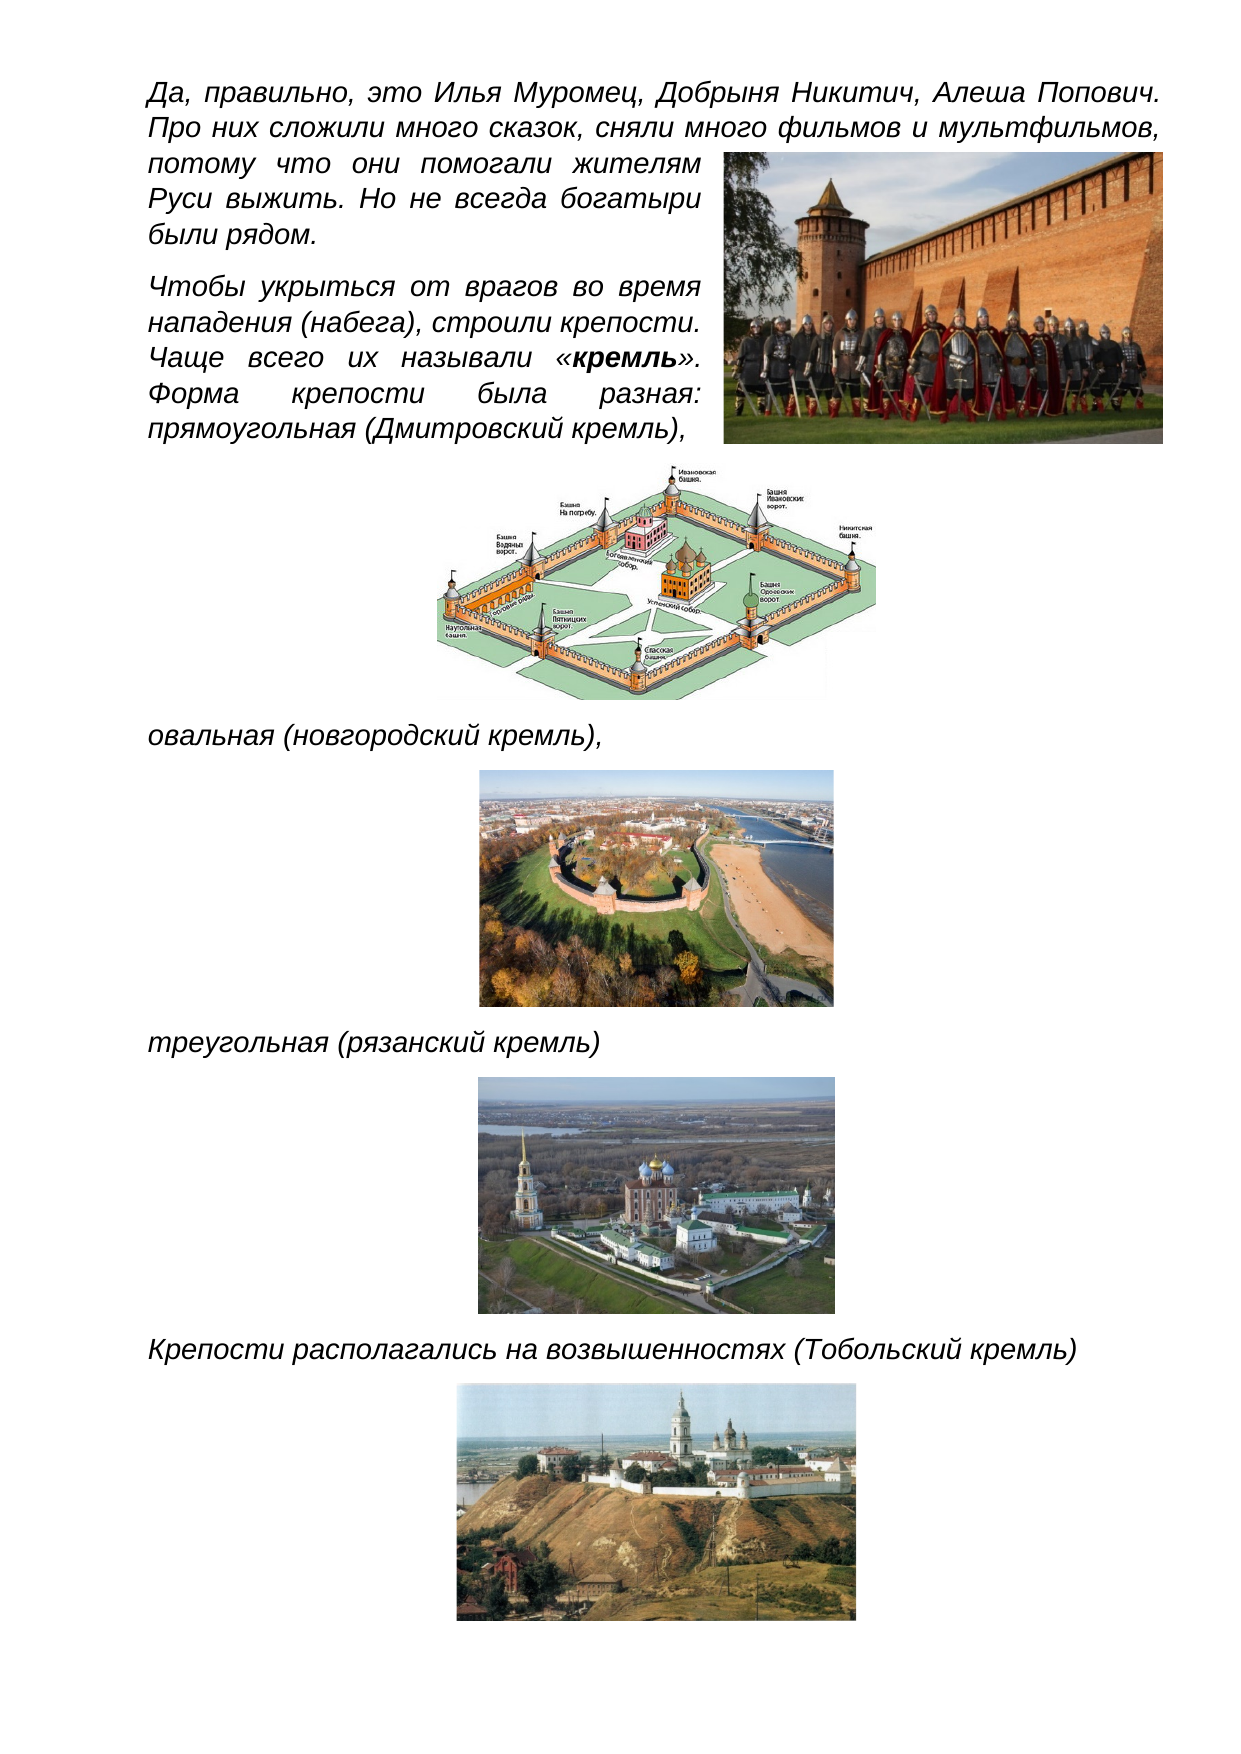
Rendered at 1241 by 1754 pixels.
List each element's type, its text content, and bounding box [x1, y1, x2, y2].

picture [479, 805, 834, 1042]
picture [722, 152, 1163, 443]
text треугольная (рязанский кремль) [148, 1060, 1165, 1094]
picture [456, 1419, 857, 1656]
text Да, правильно, это Илья Муромец, Добрыня Никитич, Алеша Попович. Про них сложили много сказок, сняли много фильмов и мультфильмов, потому что они помогали жителям Руси выжить. Но не всегда богатыри были рядом. [148, 75, 1165, 251]
text Чтобы укрыться от врагов во время нападения (набега), строили крепости. Чаще всего их называли «кремль». Форма крепости была разная: прямоугольная (Дмитровский кремль), [148, 269, 1165, 480]
picture [437, 499, 876, 736]
text овальная (новгородский кремль), [148, 754, 1165, 787]
text Крепости располагались на возвышенностях (Тобольский кремль) [148, 1367, 1165, 1401]
picture [478, 1112, 835, 1349]
